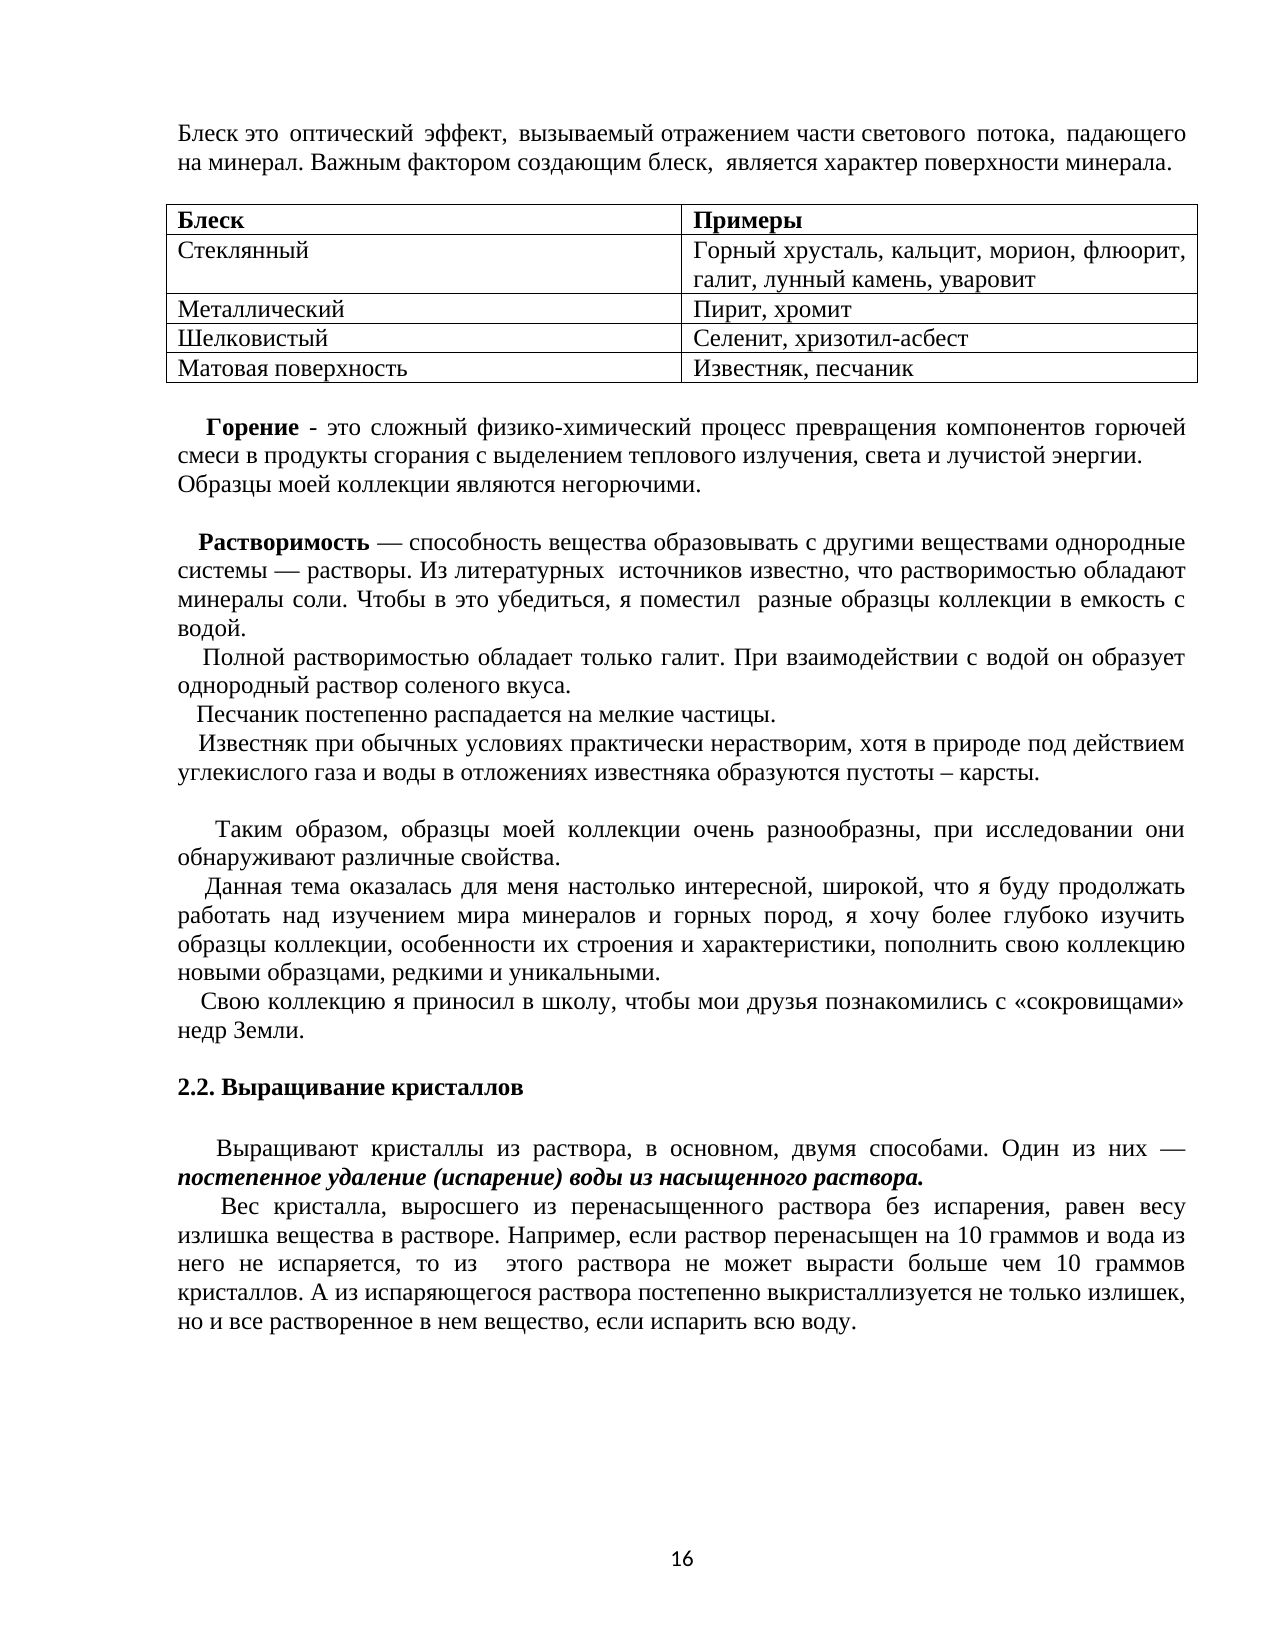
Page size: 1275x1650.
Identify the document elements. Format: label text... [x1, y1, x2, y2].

table_cell Матовая поверхность [167, 353, 681, 382]
text Растворимость — способность вещества образовывать с другими веществами однородные системы — растворы. Из литературных источников известно, что растворимостью обладают минералы соли. Чтобы в это убедиться, я поместил разные образцы коллекции в емкость с водой. [177, 527, 1186, 642]
table_header Блеск [167, 205, 681, 234]
table_cell Горный хрусталь, кальцит, морион, флюорит, галит, лунный камень, уваровит [682, 235, 1197, 293]
text Песчаник постепенно распадается на мелкие частицы. [177, 699, 1186, 728]
text Образцы моей коллекции являются негорючими. [177, 469, 1186, 498]
text Вес кристалла, выросшего из перенасыщенного раствора без испарения, равен весу излишка вещества в растворе. Например, если раствор перенасыщен на и вода из него не испаряется, то из этого раствора не может вырасти больше чем кристаллов. А из испаряющегося раствора постепенно выкристаллизуется не только излишек, но и все растворенное в нем вещество, если испарить всю воду. [177, 1191, 1186, 1335]
text Известняк при обычных условиях практически нерастворим, хотя в природе под действием углекислого газа и воды в отложениях известняка образуются пустоты – карсты. [177, 728, 1186, 786]
table_cell Селенит, хризотил-асбест [682, 324, 1197, 352]
table_cell Известняк, песчаник [682, 353, 1197, 382]
table_cell Пирит, хромит [682, 294, 1197, 322]
text Горение - это сложный физико-химический процесс превращения компонентов горючей смеси в продукты сгорания с выделением теплового излучения, света и лучистой энергии. [177, 412, 1186, 469]
table_cell Металлический [167, 294, 681, 322]
table_cell Шелковистый [167, 324, 681, 352]
text Полной растворимостью обладает только галит. При взаимодействии с водой он образует однородный раствор соленого вкуса. [177, 642, 1186, 699]
table_header Примеры [682, 205, 1197, 234]
table_cell Стеклянный [167, 235, 681, 293]
text Блеск это оптический эффект, вызываемый отражением части светового потока, падающего на минерал. Важным фактором создающим блеск, является характер поверхности минерала. [177, 118, 1186, 176]
text Таким образом, образцы моей коллекции очень разнообразны, при исследовании они обнаруживают различные свойства. [177, 814, 1186, 871]
text Свою коллекцию я приносил в школу, чтобы мои друзья познакомились с «сокровищами» недр Земли. [177, 986, 1186, 1044]
text 2.2. Выращивание кристаллов [177, 1072, 1186, 1101]
text Данная тема оказалась для меня настолько интересной, широкой, что я буду продолжать работать над изучением мира минералов и горных пород, я хочу более глубоко изучить образцы коллекции, особенности их строения и характеристики, пополнить свою коллекцию новыми образцами, редкими и уникальными. [177, 871, 1186, 986]
text Выращивают кристаллы из раствора, в основном, двумя способами. Один из них — постепенное удаление (испарение) воды из насыщенного раствора. [177, 1133, 1186, 1191]
